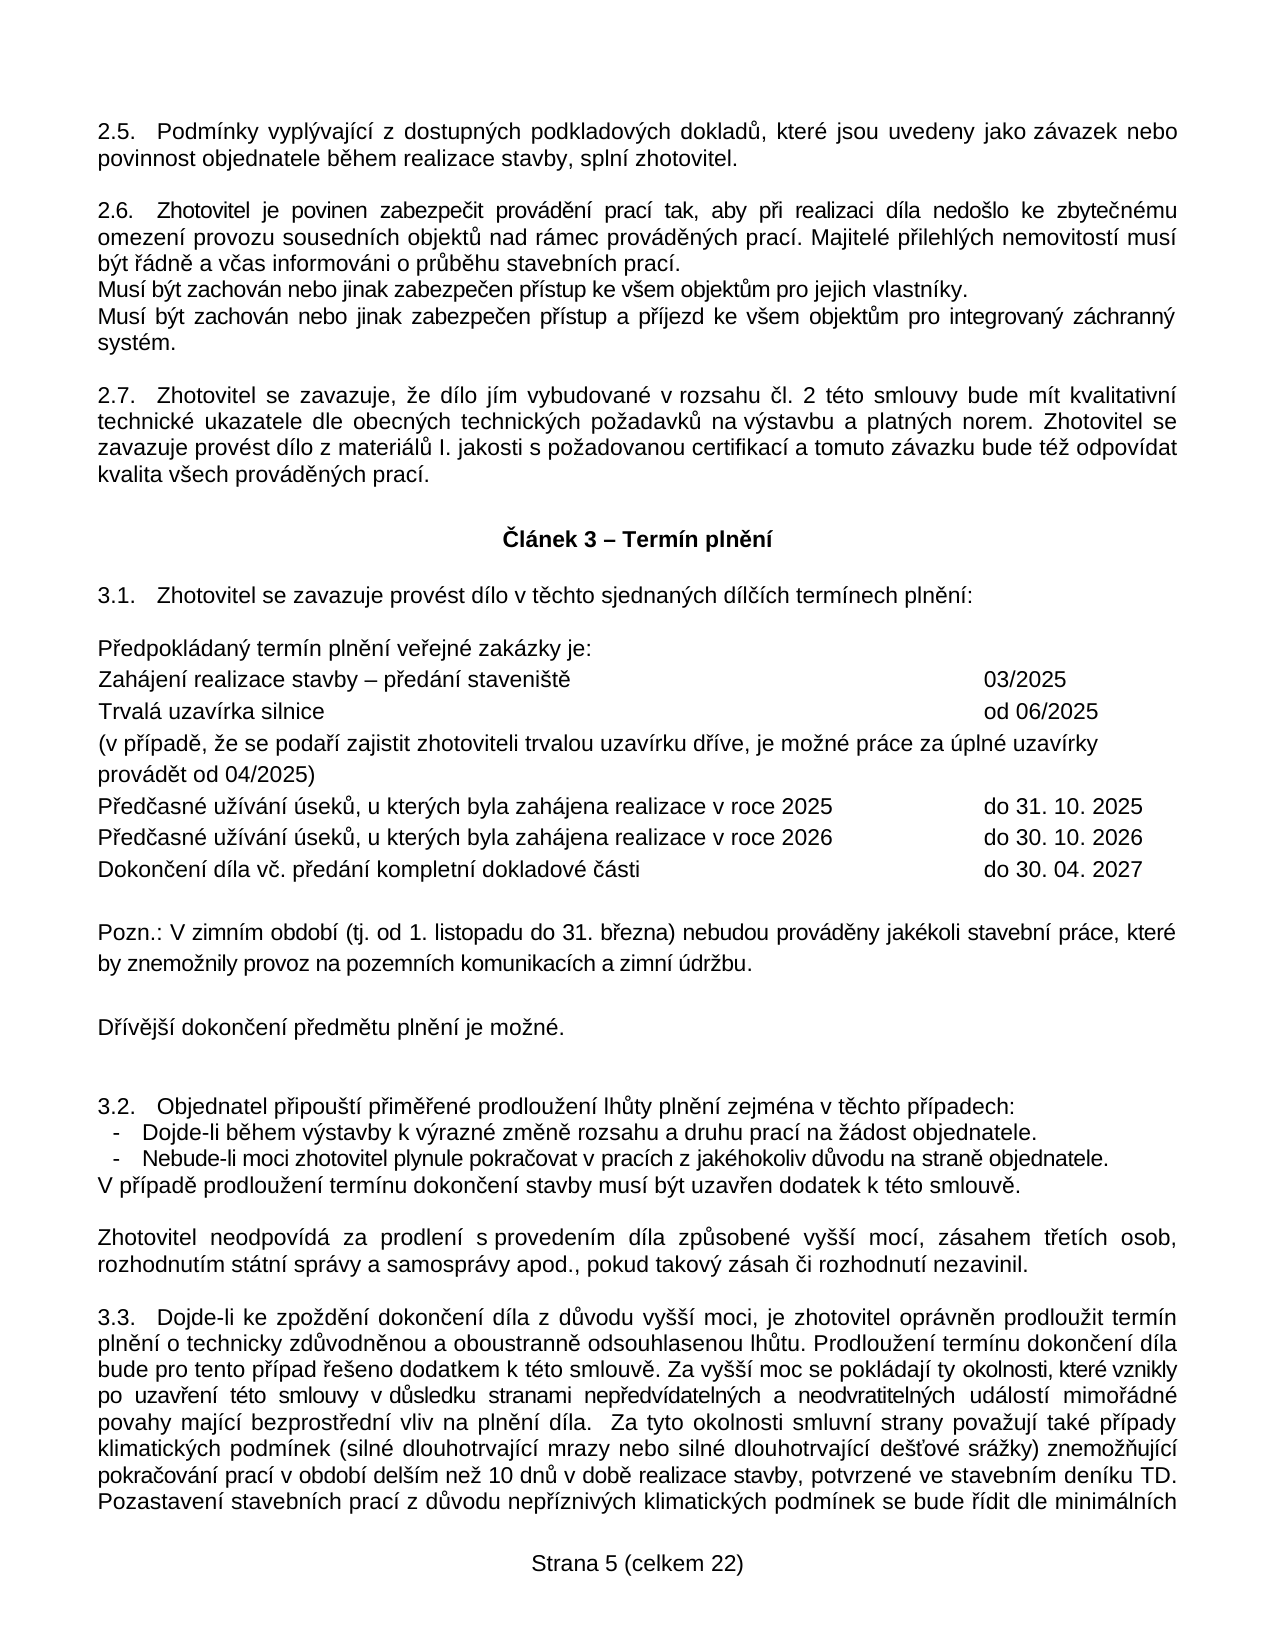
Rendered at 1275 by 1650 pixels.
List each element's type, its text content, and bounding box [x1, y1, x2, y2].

title Předčasné užívání úseků, u kterých byla zahájena realizace v roce 2026 do 30. 10. 2026 [97, 824, 1177, 851]
text - Nebude-li moci zhotovitel plynule pokračovat v pracích z jakéhokoliv důvodu na straně objednatele. [112, 1145, 1177, 1172]
title (v případě, že se podaří zajistit zhotoviteli trvalou uzavírku dříve, je možné práce za úplné uzavírky provádět od 04/2025) [97, 729, 1177, 787]
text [97, 1303, 1177, 1514]
text Musí být zachován nebo jinak zabezpečen přístup a příjezd ke všem objektům pro integrovaný záchranný systém. [97, 303, 1177, 355]
text Dokončení díla vč. předání kompletní dokladové části do 30. 04. 2027 [97, 856, 1177, 882]
text Musí být zachován nebo jinak zabezpečen přístup ke všem objektům pro jejich vlastníky. [97, 276, 1177, 303]
list Podmínky vyplývající z dostupných podkladových dokladů, které jsou uvedeny jako závazek nebo povinnost objednatele během realizace stavby, splní zhotovitel. [97, 118, 1177, 171]
title Zahájení realizace stavby – předání staveniště 03/2025 [98, 666, 1177, 693]
text 3.1. Zhotovitel se zavazuje provést dílo v těchto sjednaných dílčích termínech plnění: [97, 582, 1177, 608]
text Předpokládaný termín plnění veřejné zakázky je: [97, 635, 1177, 661]
text Článek 3 – Termín plnění [97, 526, 1177, 552]
list Zhotovitel je povinen zabezpečit provádění prací tak, aby při realizaci díla nedošlo ke zbytečnému omezení provozu sousedních objektů nad rámec prováděných prací. Majitelé přilehlých nemovitostí musí být řádně a včas informováni o průběhu stavebních prací. [97, 197, 1177, 276]
text V případě prodloužení termínu dokončení stavby musí být uzavřen dodatek k této smlouvě. [97, 1172, 1177, 1198]
text Dřívější dokončení předmětu plnění je možné. [97, 1013, 1177, 1040]
text Předčasné užívání úseků, u kterých byla zahájena realizace v roce 2025 do 31. 10. 2025 [97, 793, 1177, 819]
title Trvalá uzavírka silnice od 06/2025 [98, 698, 1177, 724]
text - Dojde-li během výstavby k výrazné změně rozsahu a druhu prací na žádost objednatele. [112, 1119, 1177, 1145]
list Zhotovitel se zavazuje, že dílo jím vybudované v rozsahu čl. 2 této smlouvy bude mít kvalitativní technické ukazatele dle obecných technických požadavků na výstavbu a platných norem. Zhotovitel se zavazuje provést dílo z materiálů I. jakosti s požadovanou certifikací a tomuto závazku bude též odpovídat kvalita všech prováděných prací. [97, 382, 1177, 487]
text 3.2. Objednatel připouští přiměřené prodloužení lhůty plnění zejména v těchto případech: [97, 1093, 1177, 1119]
text Zhotovitel neodpovídá za prodlení s provedením díla způsobené vyšší mocí, zásahem třetích osob, rozhodnutím státní správy a samosprávy apod., pokud takový zásah či rozhodnutí nezavinil. [97, 1224, 1177, 1277]
text Pozn.: V zimním období (tj. od 1. listopadu do 31. března) nebudou prováděny jakékoli stavební práce, které by znemožnily provoz na pozemních komunikacích a zimní údržbu. [97, 919, 1177, 977]
